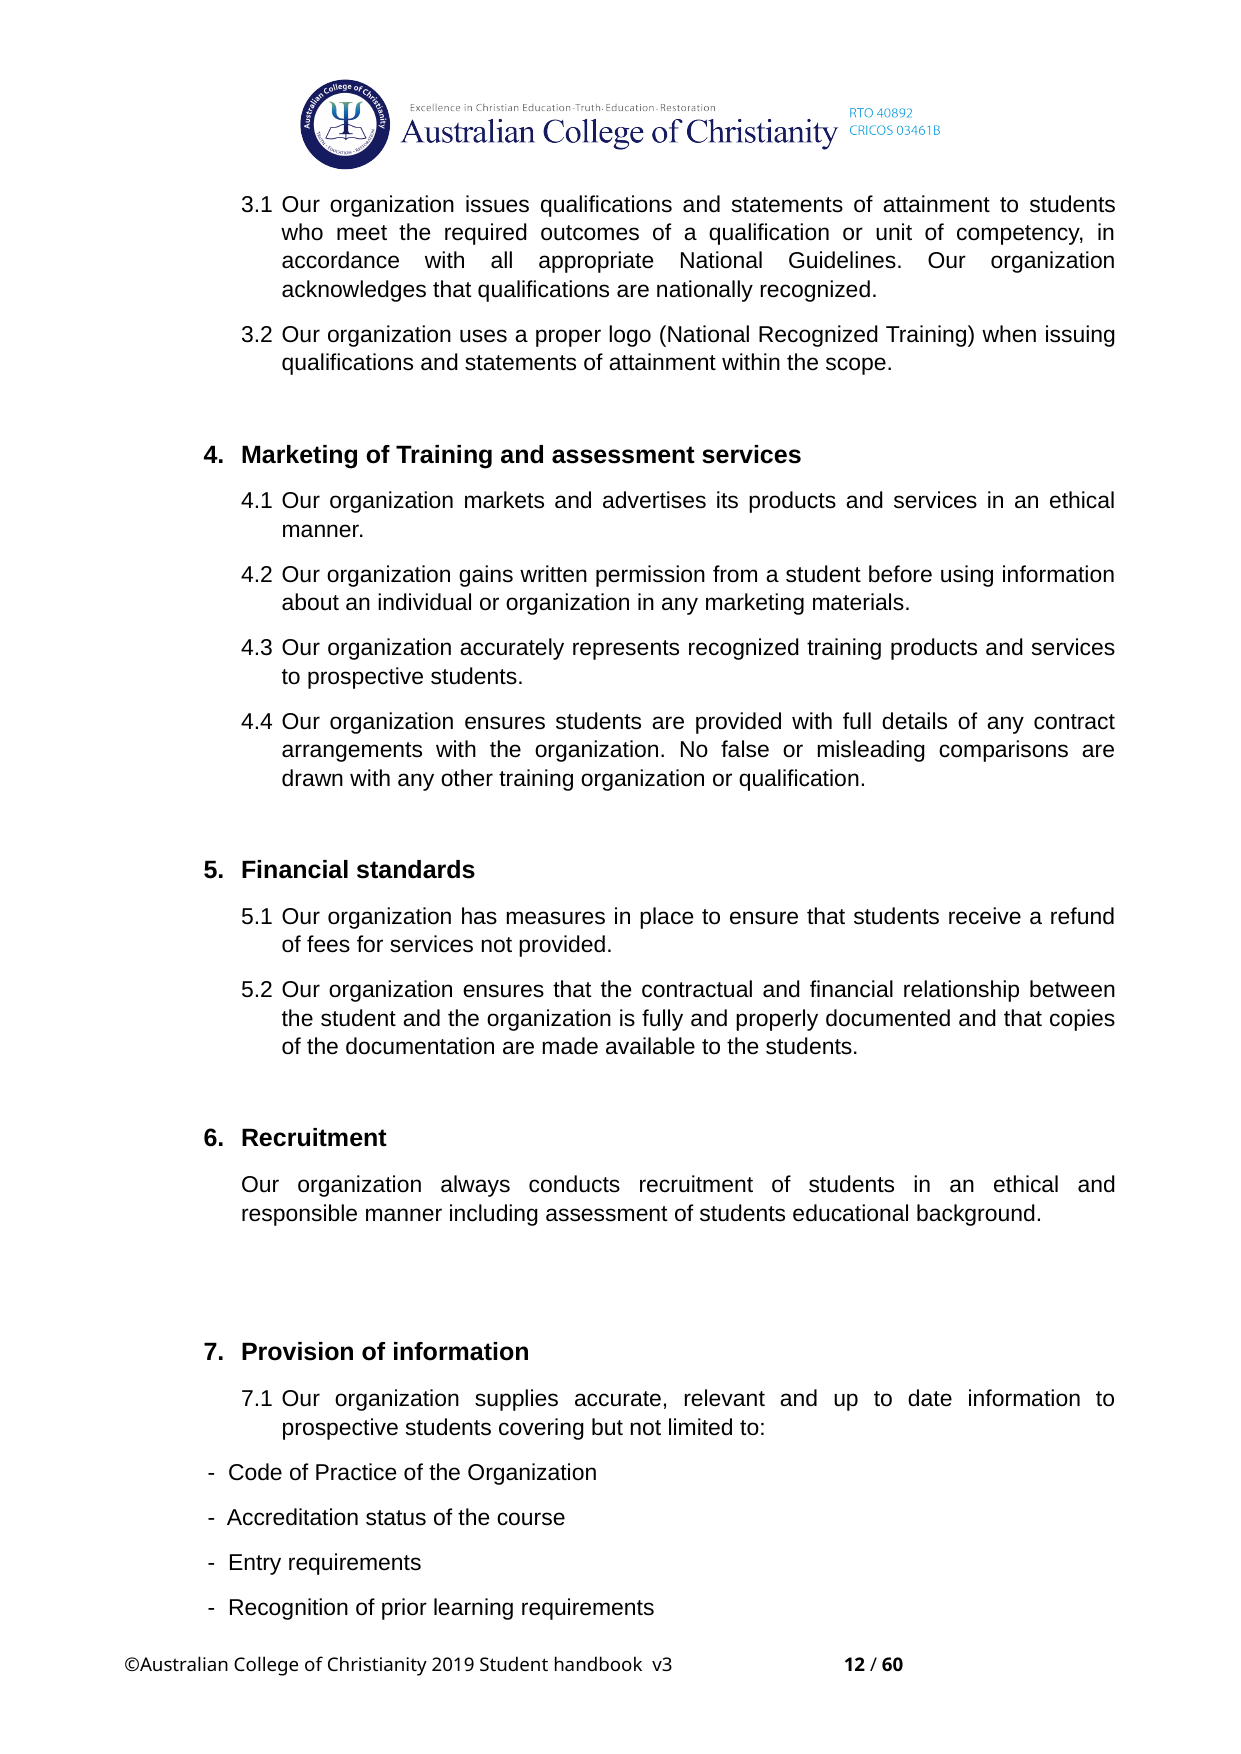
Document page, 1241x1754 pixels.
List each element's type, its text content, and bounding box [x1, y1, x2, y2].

list Our organization ensures that the contractual and financial relationship between the student and the organization is fully and properly documented and that copies of the documentation are made available to the students. [241, 976, 1116, 1059]
list - Entry requirements [207, 1549, 1116, 1575]
list Our organization ensures students are provided with full details of any contract arrangements with the organization. No false or misleading comparisons are drawn with any other training organization or qualification. [241, 708, 1116, 791]
list - Accreditation status of the course [207, 1504, 1116, 1530]
list Our organization supplies accurate, relevant and up to date information to prospective students covering but not limited to: [241, 1385, 1116, 1440]
list Marketing of Training and assessment services [203, 439, 1116, 468]
picture [294, 76, 946, 172]
list Our organization gains written permission from a student before using information about an individual or organization in any marketing materials. [241, 561, 1116, 616]
list Our organization has measures in place to ensure that students receive a refund of fees for services not provided. [241, 903, 1116, 957]
list Financial standards [203, 855, 1116, 884]
list Recruitment [203, 1123, 1116, 1152]
list Our organization markets and advertises its products and services in an ethical manner. [241, 487, 1116, 542]
list - Code of Practice of the Organization [207, 1459, 1116, 1485]
list - Recognition of prior learning requirements [207, 1594, 1116, 1620]
list Our organization always conducts recruitment of students in an ethical and responsible manner including assessment of students educational background. [241, 1171, 1116, 1226]
list Provision of information [203, 1337, 1116, 1366]
list Our organization accurately represents recognized training products and services to prospective students. [241, 634, 1116, 689]
list Our organization issues qualifications and statements of attainment to students who meet the required outcomes of a qualification or unit of competency, in accordance with all appropriate National Guidelines. Our organization acknowledges that qualifications are nationally recognized. [241, 191, 1116, 302]
list Our organization uses a proper logo (National Recognized Training) when issuing qualifications and statements of attainment within the scope. [241, 321, 1116, 376]
